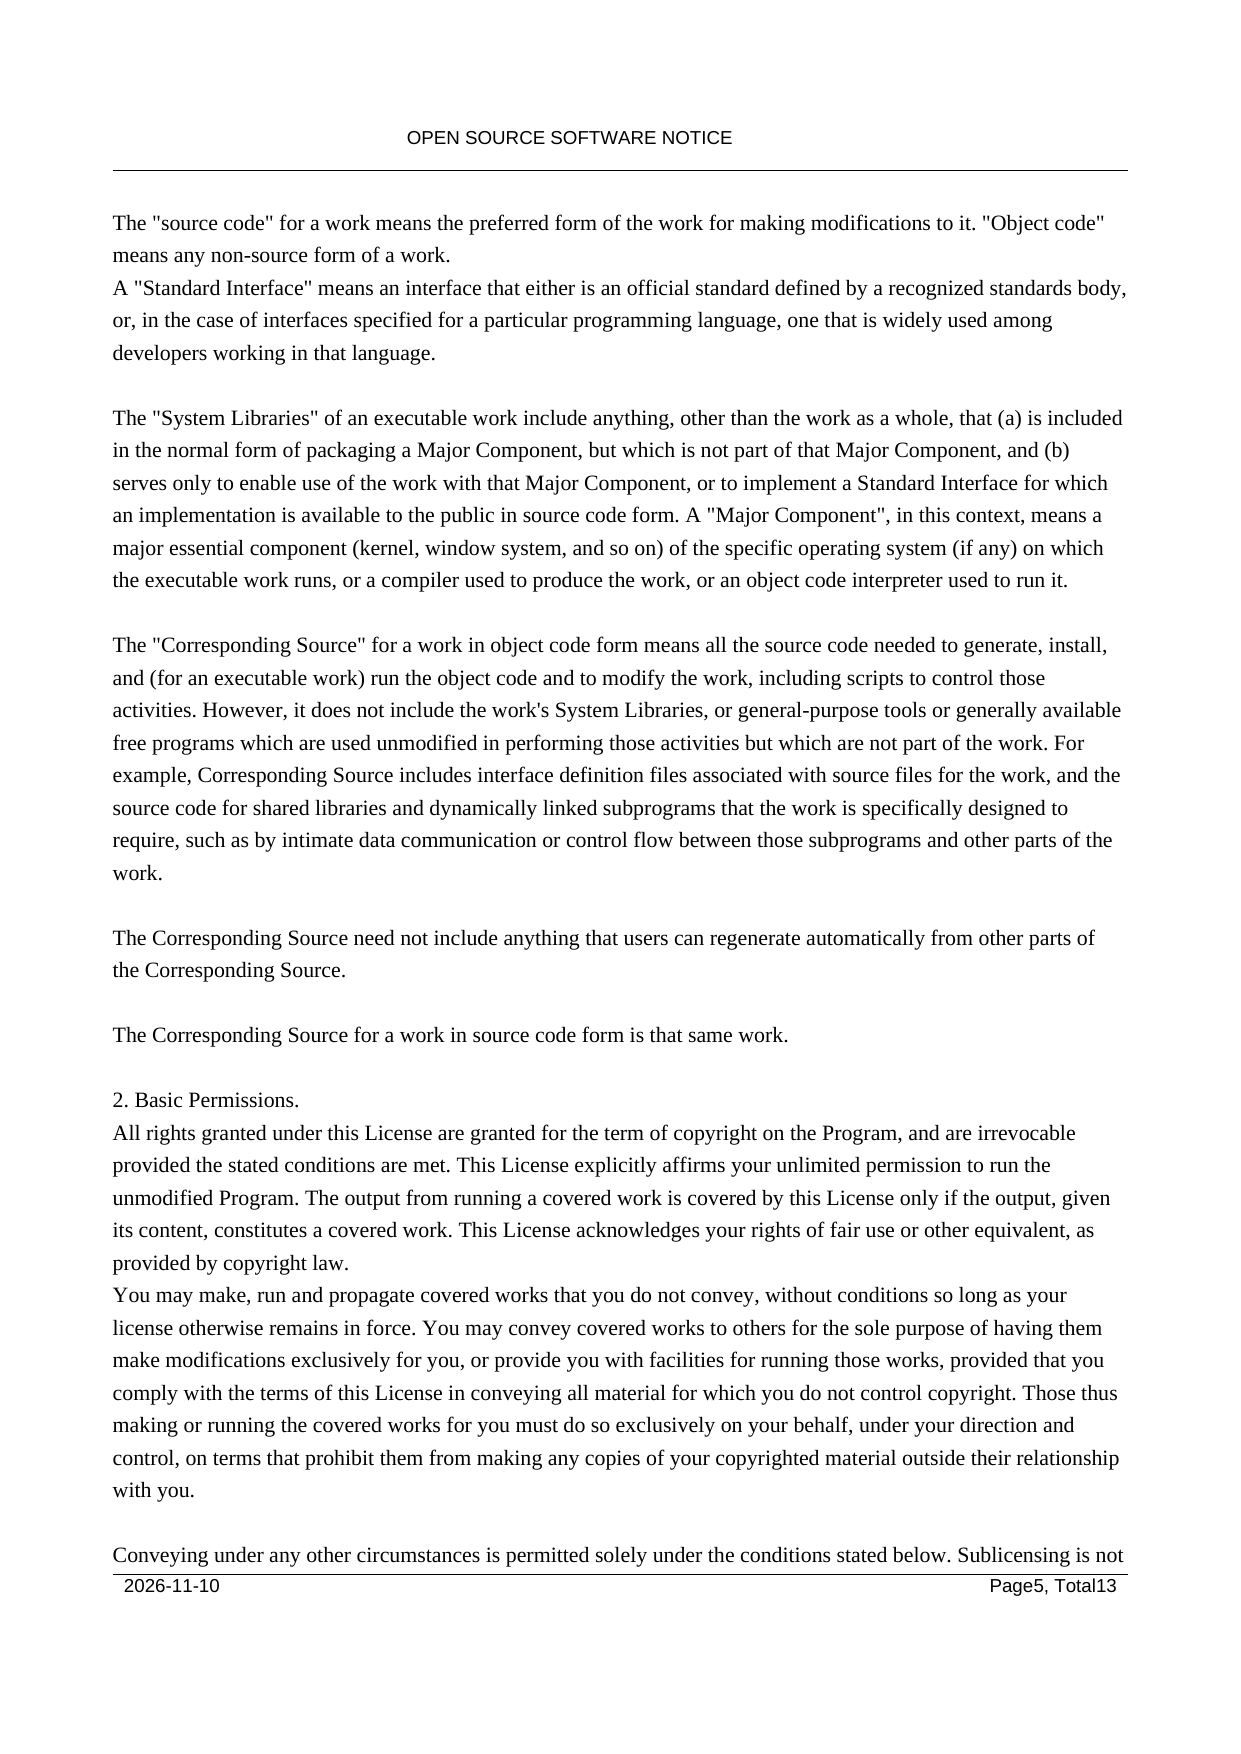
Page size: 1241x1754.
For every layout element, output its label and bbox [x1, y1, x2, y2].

text [112, 206, 1128, 1571]
